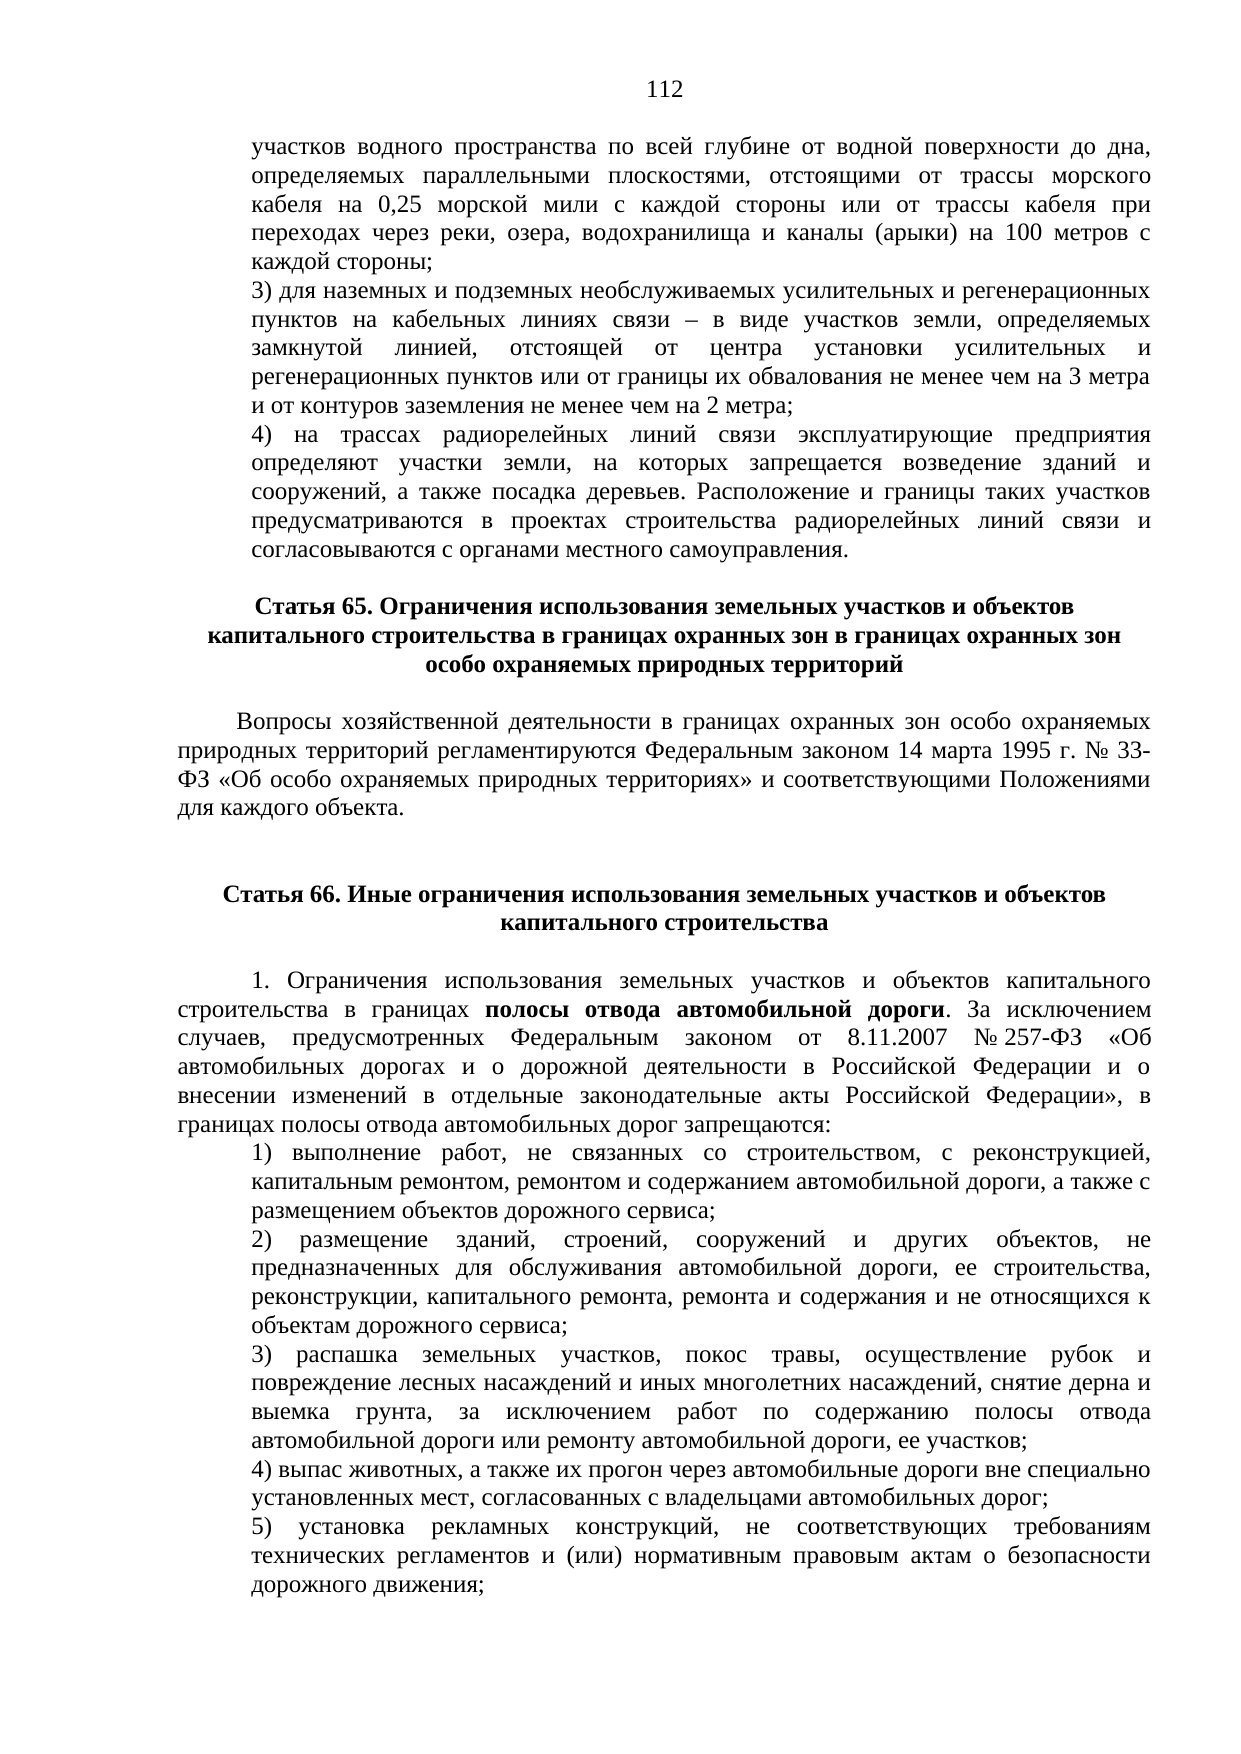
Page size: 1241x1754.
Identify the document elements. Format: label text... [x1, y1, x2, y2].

text 3) распашка земельных участков, покос травы, осуществление рубок и повреждение лесных насаждений и иных многолетних насаждений, снятие дерна и выемка грунта, за исключением работ по содержанию полосы отвода автомобильной дороги или ремонту автомобильной дороги, ее участков; [251, 1339, 1152, 1454]
text 1. Ограничения использования земельных участков и объектов капитального строительства в границах полосы отвода автомобильной дороги. За исключением случаев, предусмотренных Федеральным законом от 8.11.2007 № 257-ФЗ «Об автомобильных дорогах и о дорожной деятельности в Российской Федерации и о внесении изменений в отдельные законодательные акты Российской Федерации», в границах полосы отвода автомобильных дорог запрещаются: [177, 965, 1152, 1137]
text 4) выпас животных, а также их прогон через автомобильные дороги вне специально установленных мест, согласованных с владельцами автомобильных дорог; [251, 1454, 1152, 1511]
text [251, 131, 1152, 275]
text Статья 65. Ограничения использования земельных участков и объектов капитального строительства в границах охранных зон в границах охранных зон особо охраняемых природных территорий [177, 591, 1152, 677]
text 1) выполнение работ, не связанных со строительством, с реконструкцией, капитальным ремонтом, ремонтом и содержанием автомобильной дороги, а также с размещением объектов дорожного сервиса; [251, 1137, 1152, 1224]
text 5) установка рекламных конструкций, не соответствующих требованиям технических регламентов и (или) нормативным правовым актам о безопасности дорожного движения; [251, 1511, 1152, 1597]
text 3) для наземных и подземных необслуживаемых усилительных и регенерационных пунктов на кабельных линиях связи – в виде участков земли, определяемых замкнутой линией, отстоящей от центра установки усилительных и регенерационных пунктов или от границы их обвалования не менее чем на 3 метра и от контуров заземления не менее чем на 2 метра; [251, 275, 1152, 419]
text 2) размещение зданий, строений, сооружений и других объектов, не предназначенных для обслуживания автомобильной дороги, ее строительства, реконструкции, капитального ремонта, ремонта и содержания и не относящихся к объектам дорожного сервиса; [251, 1224, 1152, 1339]
text Статья 66. Иные ограничения использования земельных участков и объектов капитального строительства [177, 879, 1152, 936]
text Вопросы хозяйственной деятельности в границах охранных зон особо охраняемых природных территорий регламентируются Федеральным законом 14 марта 1995 г. № 33-ФЗ «Об особо охраняемых природных территориях» и соответствующими Положениями для каждого объекта. [177, 706, 1152, 821]
text 4) на трассах радиорелейных линий связи эксплуатирующие предприятия определяют участки земли, на которых запрещается возведение зданий и сооружений, а также посадка деревьев. Расположение и границы таких участков предусматриваются в проектах строительства радиорелейных линий связи и согласовываются с органами местного самоуправления. [251, 419, 1152, 562]
